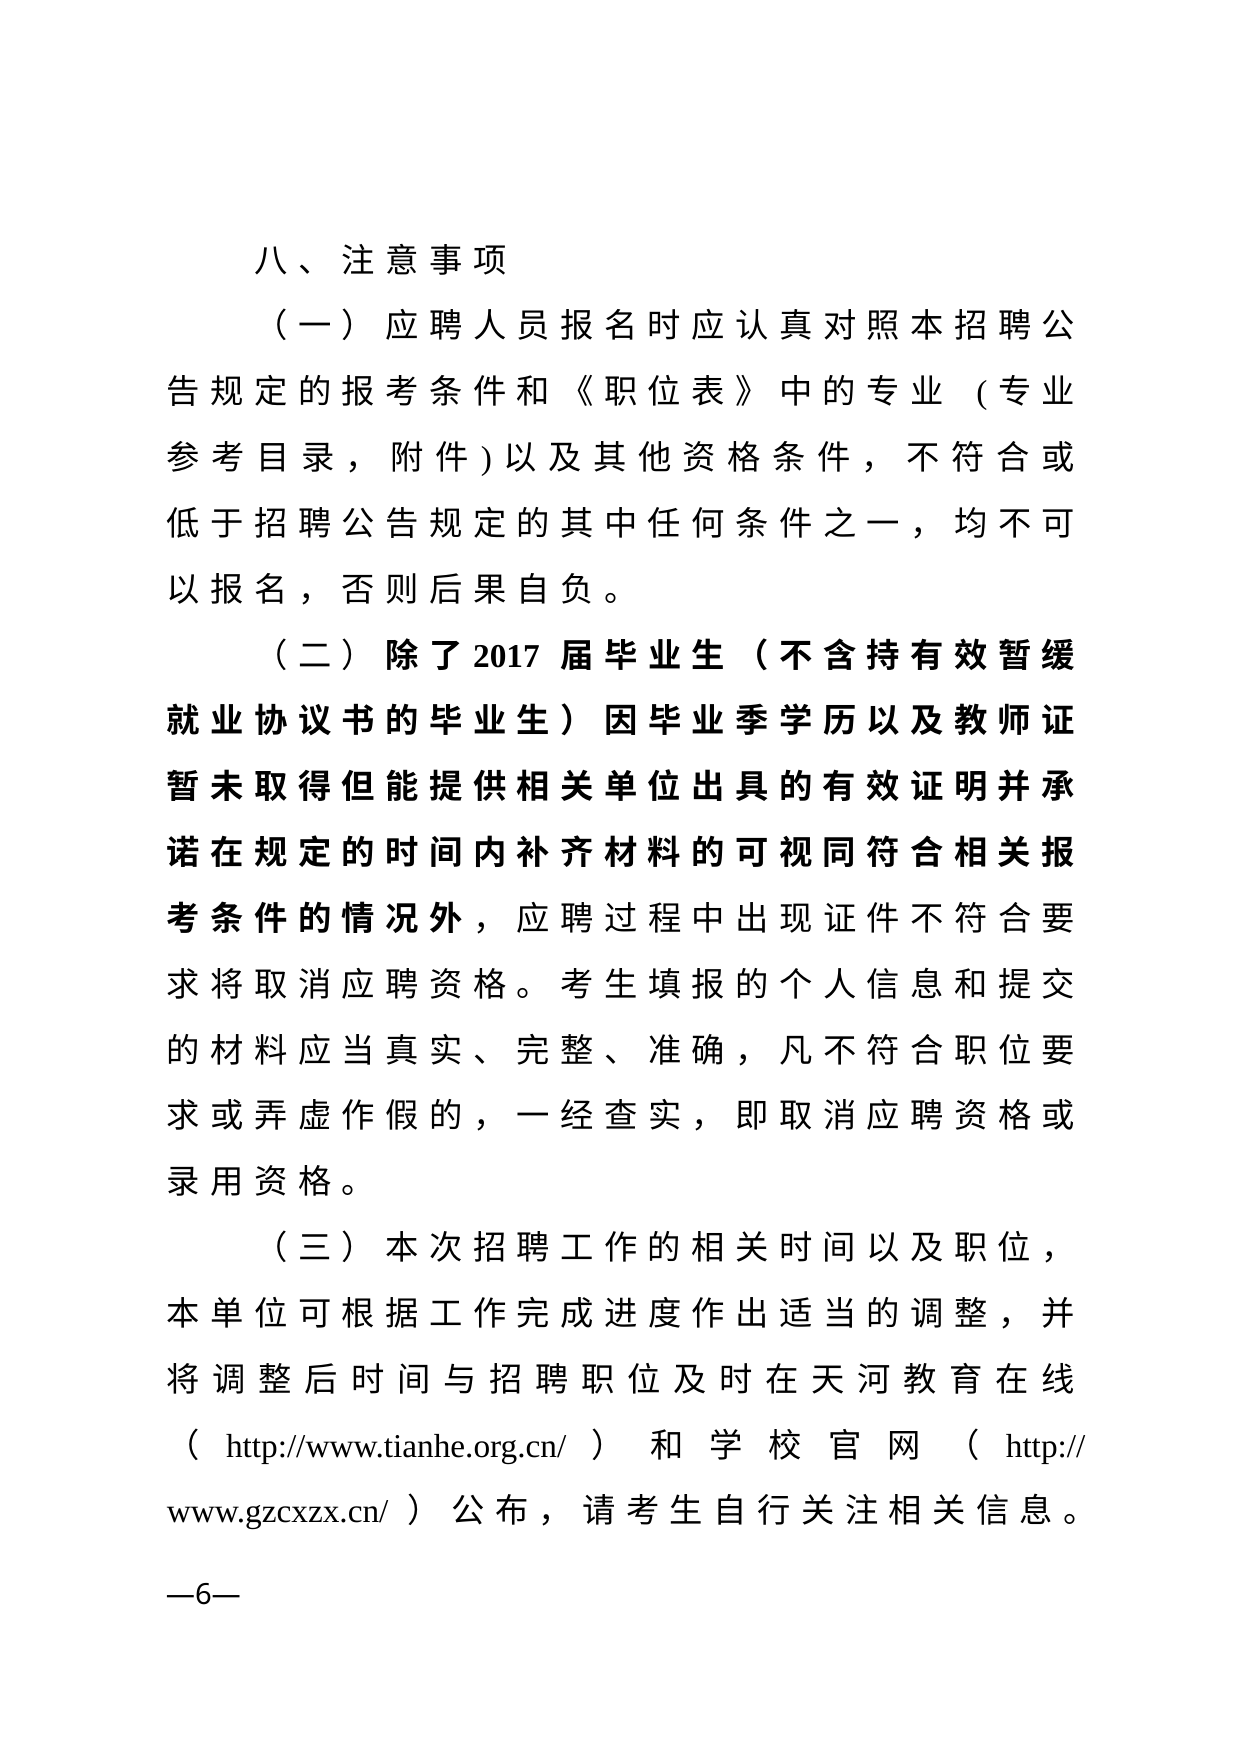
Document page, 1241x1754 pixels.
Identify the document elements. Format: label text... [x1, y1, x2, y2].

text （二）除了2017届毕业生（不含持有效暂缓就业协议书的毕业生）因毕业季学历以及教师证暂未取得但能提供相关单位出具的有效证明并承诺在规定的时间内补齐材料的可视同符合相关报考条件的情况外，应聘过程中出现证件不符合要求将取消应聘资格。考生填报的个人信息和提交的材料应当真实、完整、准确，凡不符合职位要求或弄虚作假的，一经查实，即取消应聘资格或录用资格。 [167, 619, 1085, 1212]
text （一）应聘人员报名时应认真对照本招聘公告规定的报考条件和《职位表》中的专业 (专业参考目录，附件)以及其他资格条件，不符合或低于招聘公告规定的其中任何条件之一，均不可以报名，否则后果自负。 [167, 290, 1085, 619]
text （三）本次招聘工作的相关时间以及职位，本单位可根据工作完成进度作出适当的调整，并将调整后时间与招聘职位及时在天河教育在线（http://www.tianhe.org.cn/）和学校官网（http://www.gzcxzx.cn/）公布，请考生自行关注相关信息。 [167, 1212, 1085, 1541]
text 八、注意事项 [167, 224, 1085, 290]
